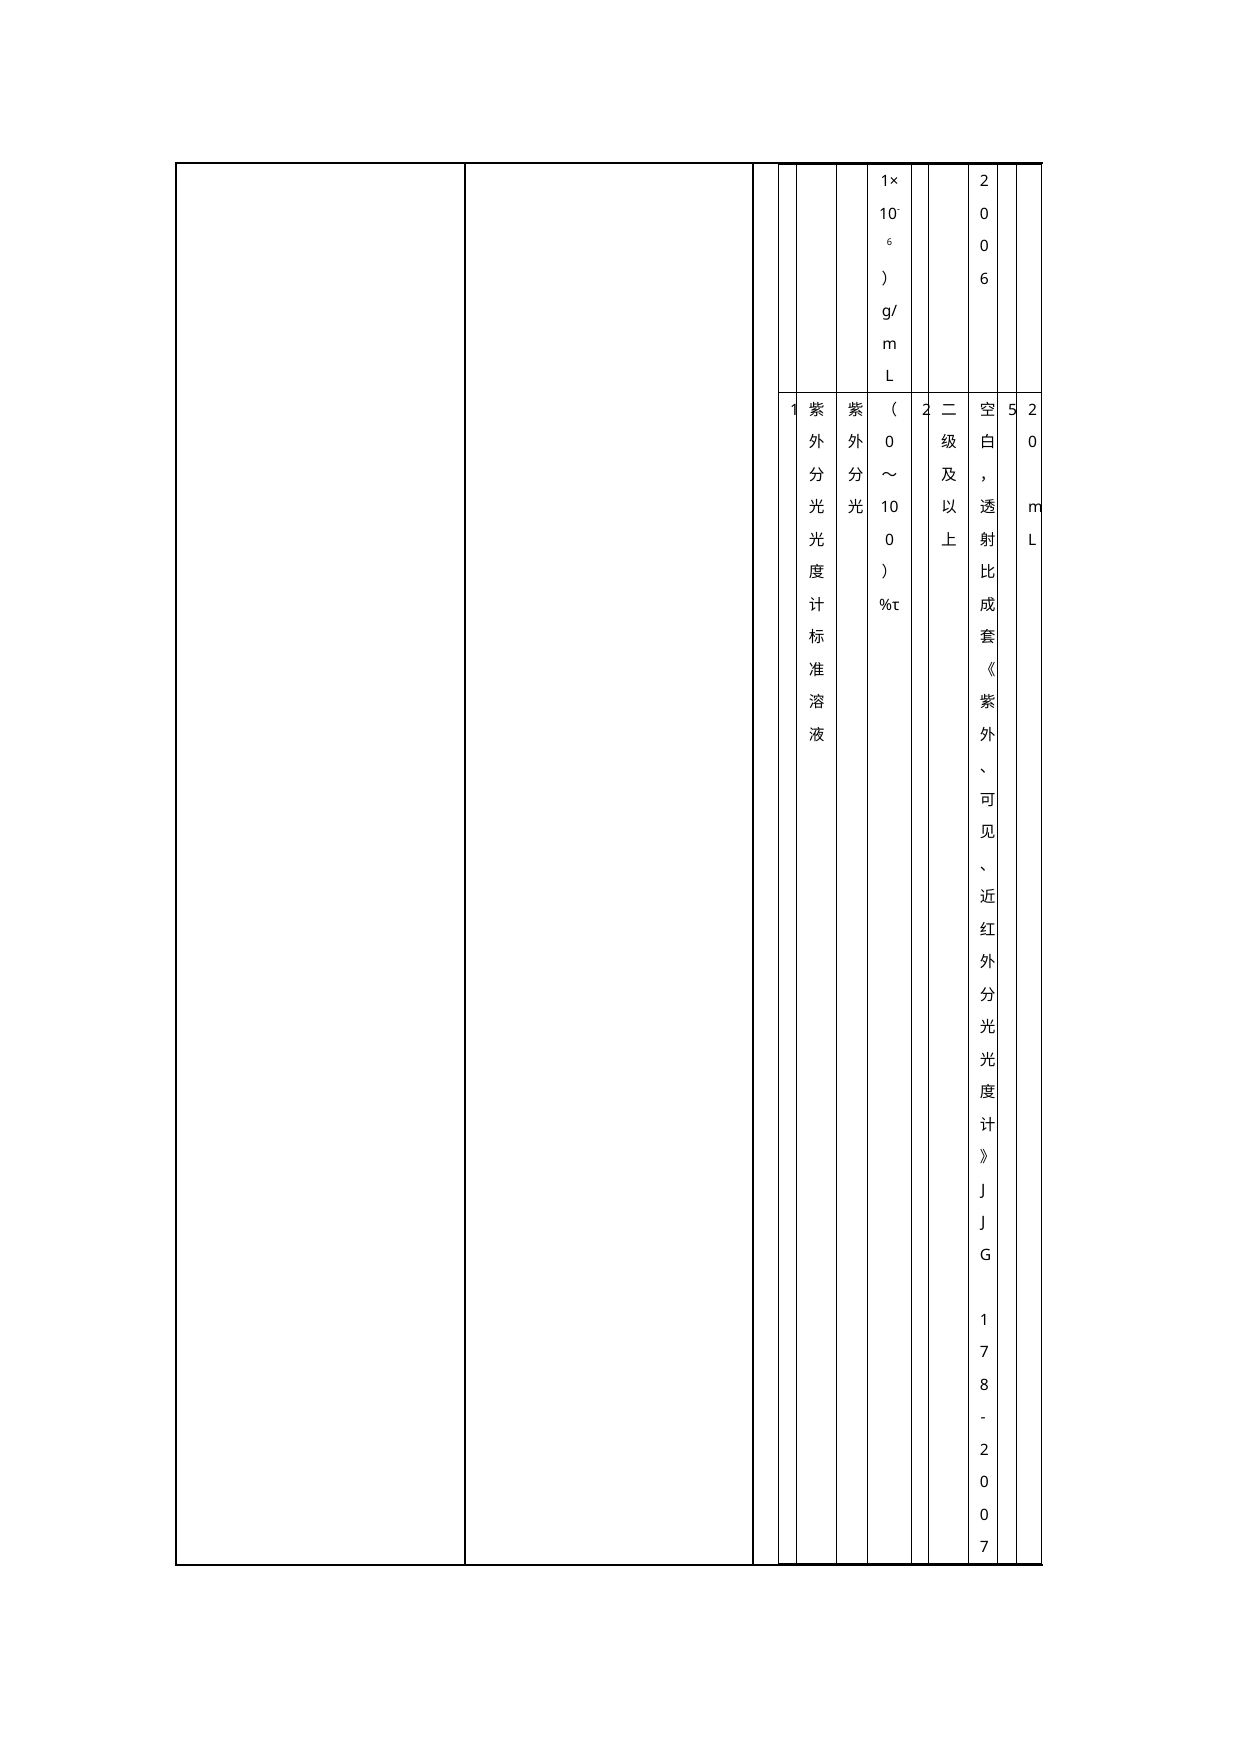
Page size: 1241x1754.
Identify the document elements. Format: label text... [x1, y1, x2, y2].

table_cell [797, 165, 836, 392]
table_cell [998, 393, 1016, 1563]
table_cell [929, 165, 968, 392]
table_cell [969, 393, 997, 1563]
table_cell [998, 165, 1016, 392]
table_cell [868, 165, 911, 392]
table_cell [929, 393, 968, 1563]
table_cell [1017, 165, 1041, 392]
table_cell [754, 164, 778, 1564]
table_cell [837, 165, 867, 392]
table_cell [797, 393, 836, 1563]
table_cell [1017, 393, 1041, 1563]
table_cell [912, 393, 928, 1563]
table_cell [779, 165, 796, 392]
table_cell [466, 164, 752, 1564]
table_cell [912, 165, 928, 392]
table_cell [837, 393, 867, 1563]
table_cell 1 [177, 164, 464, 1564]
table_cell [969, 165, 997, 392]
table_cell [779, 393, 796, 1563]
